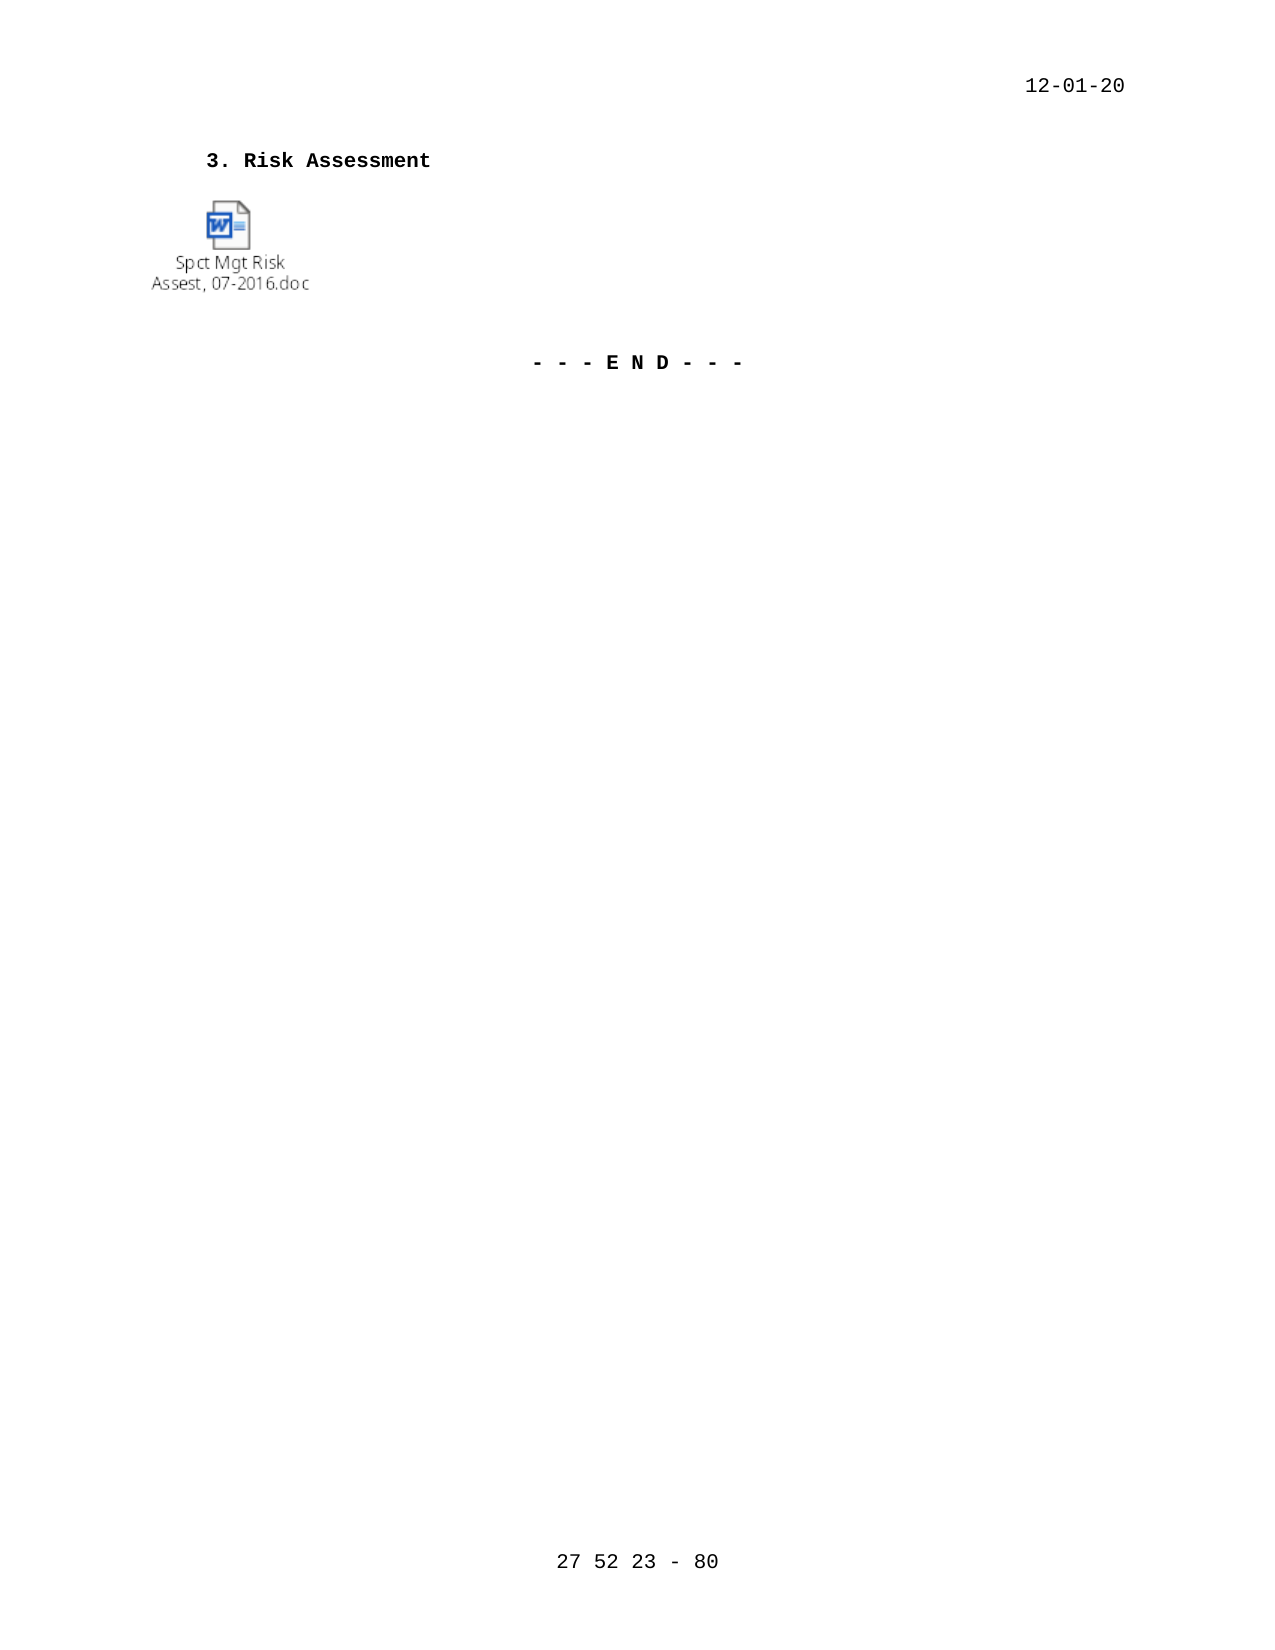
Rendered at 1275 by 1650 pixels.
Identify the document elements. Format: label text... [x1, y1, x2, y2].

text 3. Risk Assessment [206, 150, 1125, 174]
text - - - E N D - - - [150, 352, 1125, 375]
